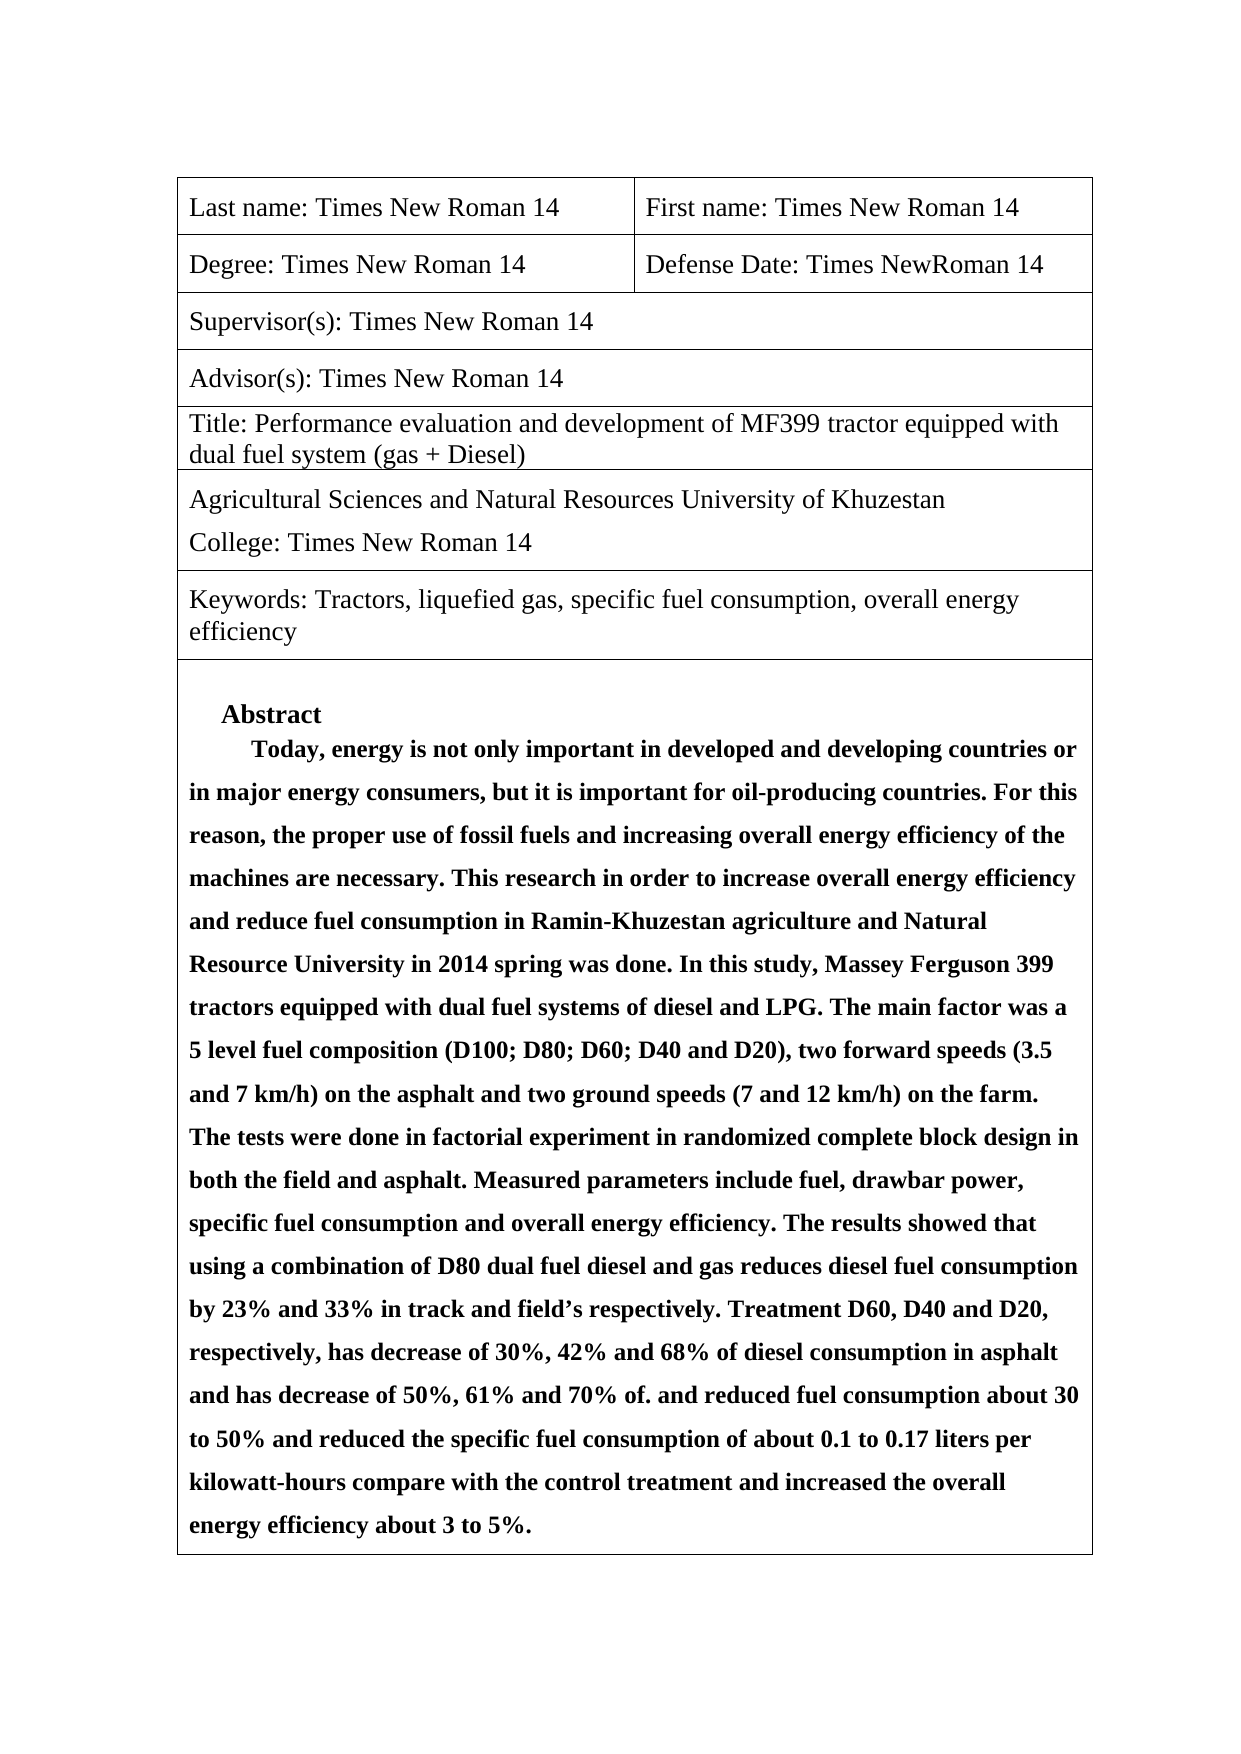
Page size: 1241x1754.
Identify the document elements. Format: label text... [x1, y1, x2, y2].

table_cell Abstract Today, energy is not only important in developed and developing countries or in major energy consumers, but it is important for oil-producing countries. For this reason, the proper use of fossil fuels and increasing overall energy efficiency of the machines are necessary. This research in order to increase overall energy efficiency and reduce fuel consumption in Ramin-Khuzestan agriculture and Natural Resource University in 2014 spring was done. In this study, Massey Ferguson 399 tractors equipped with dual fuel systems of diesel and LPG. The main factor was a 5 level fuel composition (D100; D80; D60; D40 and D20), two forward speeds (3.5 and 7 km/h) on the asphalt and two ground speeds (7 and 12 km/h) on the farm. The tests were done in factorial experiment in randomized complete block design in both the field and asphalt. Measured parameters include fuel, drawbar power, specific fuel consumption and overall energy efficiency. The results showed that using a combination of D80 dual fuel diesel and gas reduces diesel fuel consumption by 23% and 33% in track and field’s respectively. Treatment D60, D40 and D20, respectively, has decrease of 30%, 42% and 68% of diesel consumption in asphalt and has decrease of 50%, 61% and 70% of. and reduced fuel consumption about 30 to 50% and reduced the specific fuel consumption of about 0.1 to 0.17 liters per kilowatt-hours compare with the control treatment and increased the overall energy efficiency about 3 to 5%. [178, 660, 1092, 1554]
table_cell Degree: Times New Roman 14 [178, 235, 634, 292]
table_cell Supervisor(s): Times New Roman 14 [178, 293, 1092, 349]
table_cell Defense Date: Times NewRoman 14 [635, 235, 1092, 292]
table_header Last name: Times New Roman 14 [178, 178, 634, 234]
table_cell Agricultural Sciences and Natural Resources University of Khuzestan College: Times New Roman 14 [178, 470, 1092, 570]
table_cell Keywords: Tractors, liquefied gas, specific fuel consumption, overall energy efficiency [178, 571, 1092, 658]
table_header First name: Times New Roman 14 [635, 178, 1092, 234]
table_cell Title: Performance evaluation and development of MF399 tractor equipped with dual fuel system (gas + Diesel) [178, 407, 1092, 469]
table_cell Advisor(s): Times New Roman 14 [178, 350, 1092, 406]
